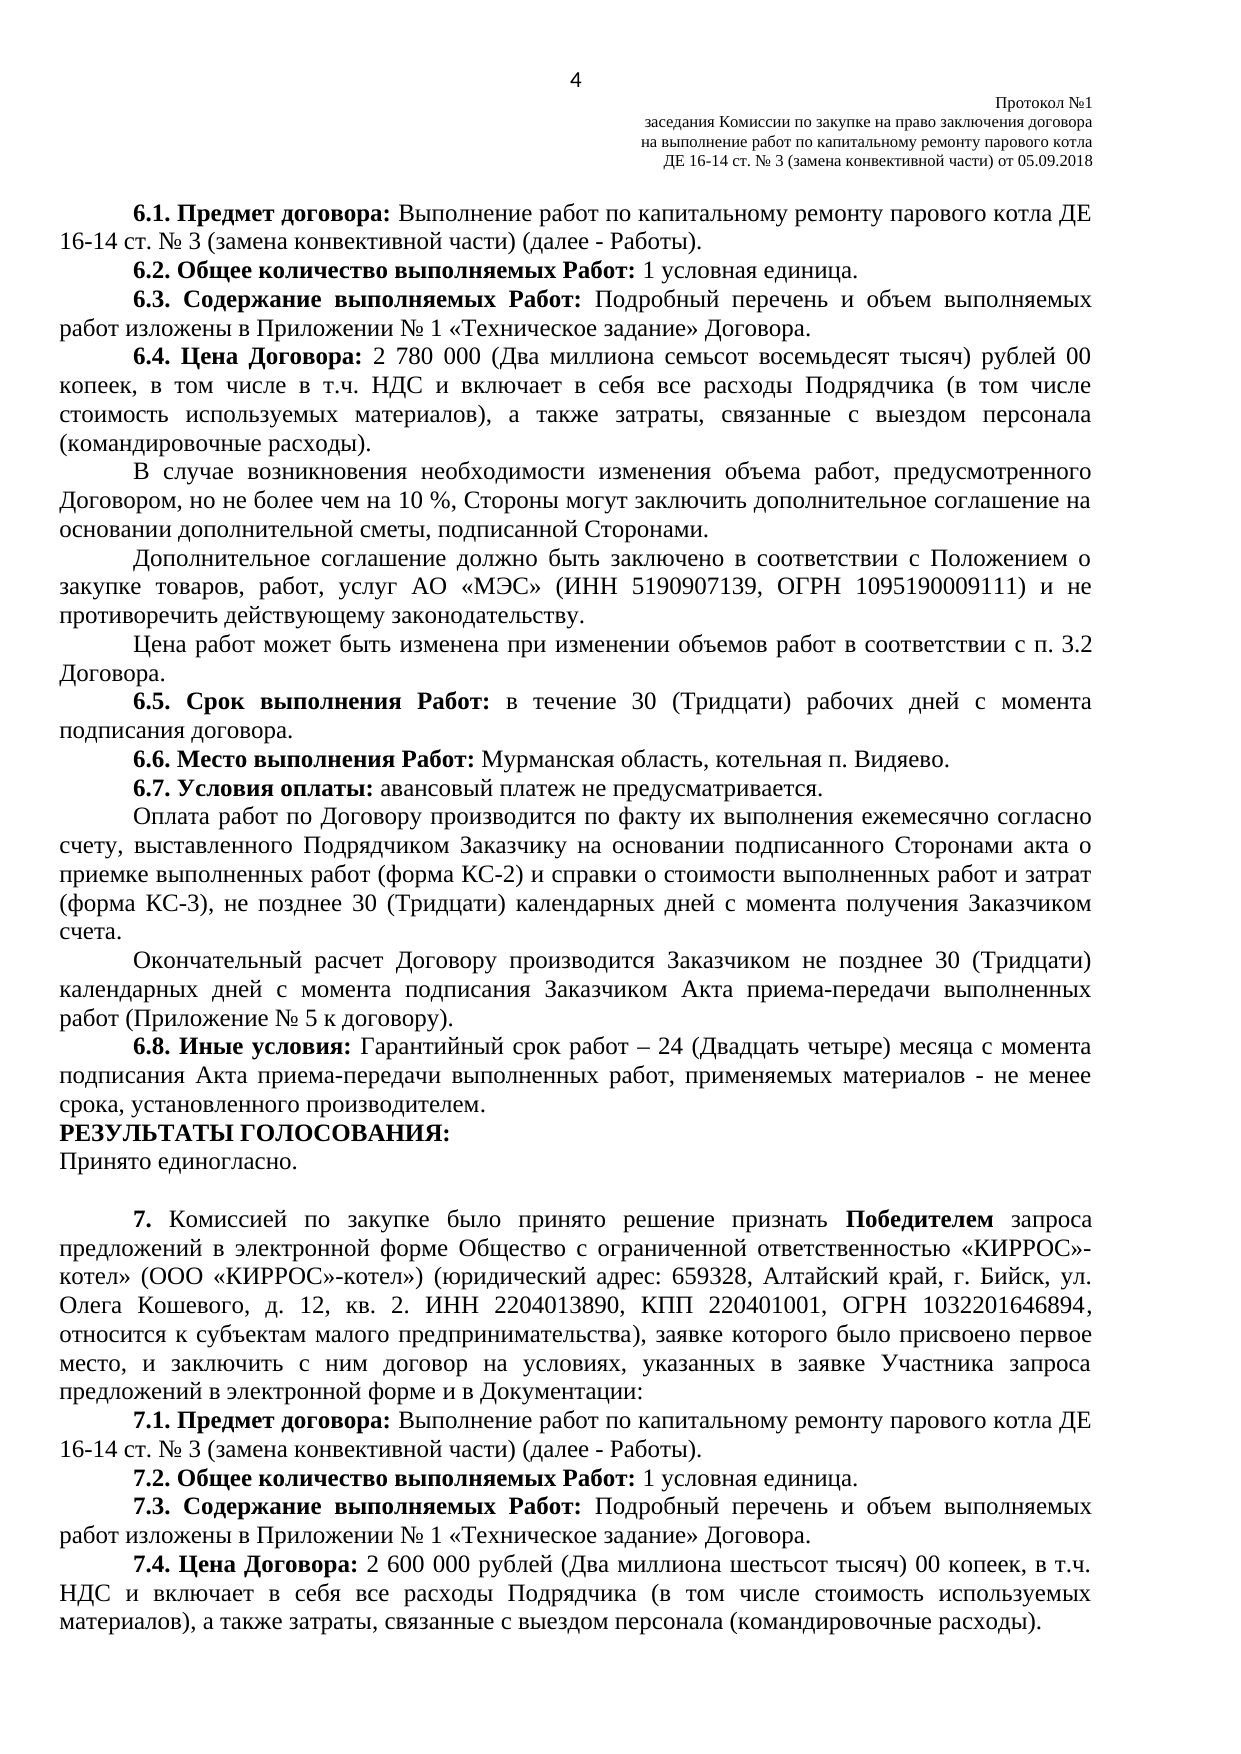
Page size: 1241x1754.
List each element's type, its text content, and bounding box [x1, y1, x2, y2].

text Дополнительное соглашение должно быть заключено в соответствии с Положением о закупке товаров, работ, услуг АО «МЭС» (ИНН 5190907139, ОГРН 1095190009111) и не противоречить действующему законодательству. [59, 543, 1092, 629]
text Принято единогласно. [59, 1146, 1092, 1175]
text 7.4. Цена Договора: 2 600 000 рублей (Два миллиона шестьсот тысяч) 00 копеек, в т.ч. НДС и включает в себя все расходы Подрядчика (в том числе стоимость используемых материалов), а также затраты, связанные с выездом персонала (командировочные расходы). [59, 1549, 1092, 1635]
text 6.6. Место выполнения Работ: Мурманская область, котельная п. Видяево. [59, 744, 1092, 773]
text 7.2. Общее количество выполняемых Работ: 1 условная единица. [59, 1463, 1092, 1491]
text 6.8. Иные условия: Гарантийный срок работ – 24 (Двадцать четыре) месяца с момента подписания Акта приема-передачи выполненных работ, применяемых материалов - не менее срока, установленного производителем. [59, 1031, 1092, 1118]
text 6.7. Условия оплаты: авансовый платеж не предусматривается. [59, 773, 1092, 801]
text 7.1. Предмет договора: Выполнение работ по капитальному ремонту парового котла ДЕ 16-14 ст. № 3 (замена конвективной части) (далее - Работы). [59, 1405, 1092, 1463]
text Окончательный расчет Договору производится Заказчиком не позднее 30 (Тридцати) календарных дней с момента подписания Заказчиком Акта приема-передачи выполненных работ (Приложение № 5 к договору). [59, 945, 1092, 1031]
text Оплата работ по Договору производится по факту их выполнения ежемесячно согласно счету, выставленного Подрядчиком Заказчику на основании подписанного Сторонами акта о приемке выполненных работ (форма КС-2) и справки о стоимости выполненных работ и затрат (форма КС-3), не позднее 30 (Тридцати) календарных дней с момента получения Заказчиком счета. [59, 801, 1092, 945]
text 6.1. Предмет договора: Выполнение работ по капитальному ремонту парового котла ДЕ 16-14 ст. № 3 (замена конвективной части) (далее - Работы). [59, 198, 1092, 255]
text 6.2. Общее количество выполняемых Работ: 1 условная единица. [59, 255, 1092, 284]
text 6.5. Срок выполнения Работ: в течение 30 (Тридцати) рабочих дней с момента подписания договора. [59, 686, 1092, 744]
text В случае возникновения необходимости изменения объема работ, предусмотренного Договором, но не более чем на 10 %, Стороны могут заключить дополнительное соглашение на основании дополнительной сметы, подписанной Сторонами. [59, 456, 1092, 543]
text Цена работ может быть изменена при изменении объемов работ в соответствии с п. 3.2 Договора. [59, 629, 1092, 686]
text РЕЗУЛЬТАТЫ ГОЛОСОВАНИЯ: [59, 1118, 1092, 1146]
text 7.3. Содержание выполняемых Работ: Подробный перечень и объем выполняемых работ изложены в Приложении № 1 «Техническое задание» Договора. [59, 1491, 1092, 1549]
text 6.3. Содержание выполняемых Работ: Подробный перечень и объем выполняемых работ изложены в Приложении № 1 «Техническое задание» Договора. [59, 284, 1092, 341]
text 7. Комиссией по закупке было принято решение признать Победителем запроса предложений в электронной форме Общество с ограниченной ответственностью «КИРРОС»-котел» (ООО «КИРРОС»-котел») (юридический адрес: 659328, Алтайский край, г. Бийск, ул. Олега Кошевого, д. 12, кв. 2. ИНН 2204013890, КПП 220401001, ОГРН 1032201646894, относится к субъектам малого предпринимательства), заявке которого было присвоено первое место, и заключить с ним договор на условиях, указанных в заявке Участника запроса предложений в электронной форме и в Документации: [59, 1204, 1092, 1405]
text 6.4. Цена Договора: 2 780 000 (Два миллиона семьсот восемьдесят тысяч) рублей 00 копеек, в том числе в т.ч. НДС и включает в себя все расходы Подрядчика (в том числе стоимость используемых материалов), а также затраты, связанные с выездом персонала (командировочные расходы). [59, 341, 1092, 456]
